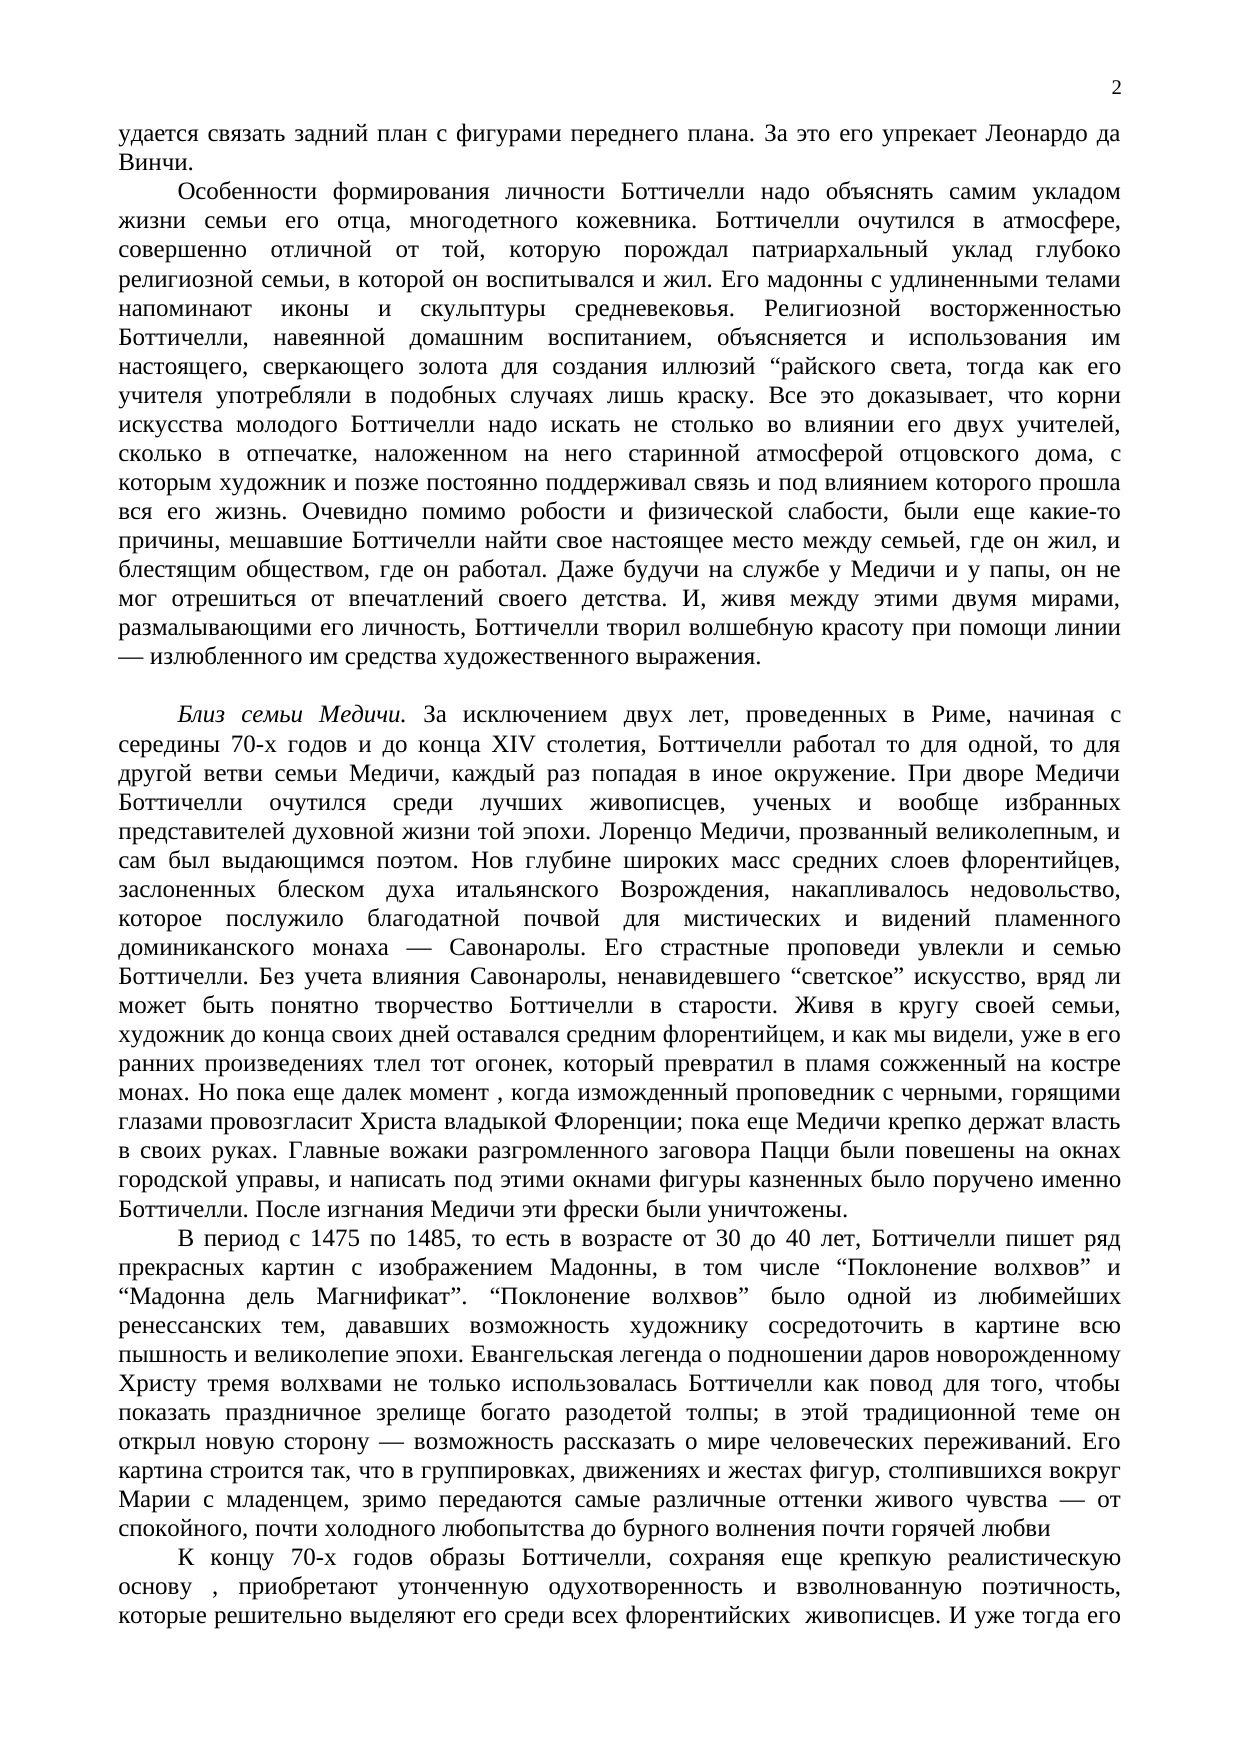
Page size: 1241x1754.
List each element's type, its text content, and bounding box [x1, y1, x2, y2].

text Близ семьи Медичи. За исключением двух лет, проведенных в Риме, начиная с середины 70-х годов и до конца ХIV столетия, Боттичелли работал то для одной, то для другой ветви семьи Медичи, каждый раз попадая в иное окружение. При дворе Медичи Боттичелли очутился среди лучших живописцев, ученых и вообще избранных представителей духовной жизни той эпохи. Лоренцо Медичи, прозванный великолепным, и сам был выдающимся поэтом. Нов глубине широких масс средних слоев флорентийцев, заслоненных блеском духа итальянского Возрождения, накапливалось недовольство, которое послужило благодатной почвой для мистических и видений пламенного доминиканского монаха — Савонаролы. Его страстные проповеди увлекли и семью Боттичелли. Без учета влияния Савонаролы, ненавидевшего “светское” искусство, вряд ли может быть понятно творчество Боттичелли в старости. Живя в кругу своей семьи, художник до конца своих дней оставался средним флорентийцем, и как мы видели, уже в его ранних произведениях тлел тот огонек, который превратил в пламя сожженный на костре монах. Но пока еще далек момент , когда изможденный проповедник с черными, горящими глазами провозгласит Христа владыкой Флоренции; пока еще Медичи крепко держат власть в своих руках. Главные вожаки разгромленного заговора Пацци были повешены на окнах городской управы, и написать под этими окнами фигуры казненных было поручено именно Боттичелли. После изгнания Медичи эти фрески были уничтожены. [118, 699, 1122, 1222]
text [118, 118, 1122, 176]
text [118, 1542, 1122, 1629]
text В период с 1475 по 1485, то есть в возрасте от 30 до 40 лет, Боттичелли пишет ряд прекрасных картин с изображением Мадонны, в том числе “Поклонение волхвов” и “Мадонна дель Магнификат”. “Поклонение волхвов” было одной из любимейших ренессанских тем, дававших возможность художнику сосредоточить в картине всю пышность и великолепие эпохи. Евангельская легенда о подношении даров новорожденному Христу тремя волхвами не только использовалась Боттичелли как повод для того, чтобы показать праздничное зрелище богато разодетой толпы; в этой традиционной теме он открыл новую сторону — возможность рассказать о мире человеческих переживаний. Его картина строится так, что в группировках, движениях и жестах фигур, столпившихся вокруг Марии с младенцем, зримо передаются самые различные оттенки живого чувства — от спокойного, почти холодного любопытства до бурного волнения почти горячей любви [118, 1222, 1122, 1542]
text Особенности формирования личности Боттичелли надо объяснять самим укладом жизни семьи его отца, многодетного кожевника. Боттичелли очутился в атмосфере, совершенно отличной от той, которую порождал патриархальный уклад глубоко религиозной семьи, в которой он воспитывался и жил. Его мадонны с удлиненными телами напоминают иконы и скульптуры средневековья. Религиозной восторженностью Боттичелли, навеянной домашним воспитанием, объясняется и использования им настоящего, сверкающего золота для создания иллюзий “райского света, тогда как его учителя употребляли в подобных случаях лишь краску. Все это доказывает, что корни искусства молодого Боттичелли надо искать не столько во влиянии его двух учителей, сколько в отпечатке, наложенном на него старинной атмосферой отцовского дома, с которым художник и позже постоянно поддерживал связь и под влиянием которого прошла вся его жизнь. Очевидно помимо робости и физической слабости, были еще какие-то причины, мешавшие Боттичелли найти свое настоящее место между семьей, где он жил, и блестящим обществом, где он работал. Даже будучи на службе у Медичи и у папы, он не мог отрешиться от впечатлений своего детства. И, живя между этими двумя мирами, размалывающими его личность, Боттичелли творил волшебную красоту при помощи линии — излюбленного им средства художественного выражения. [118, 176, 1122, 670]
